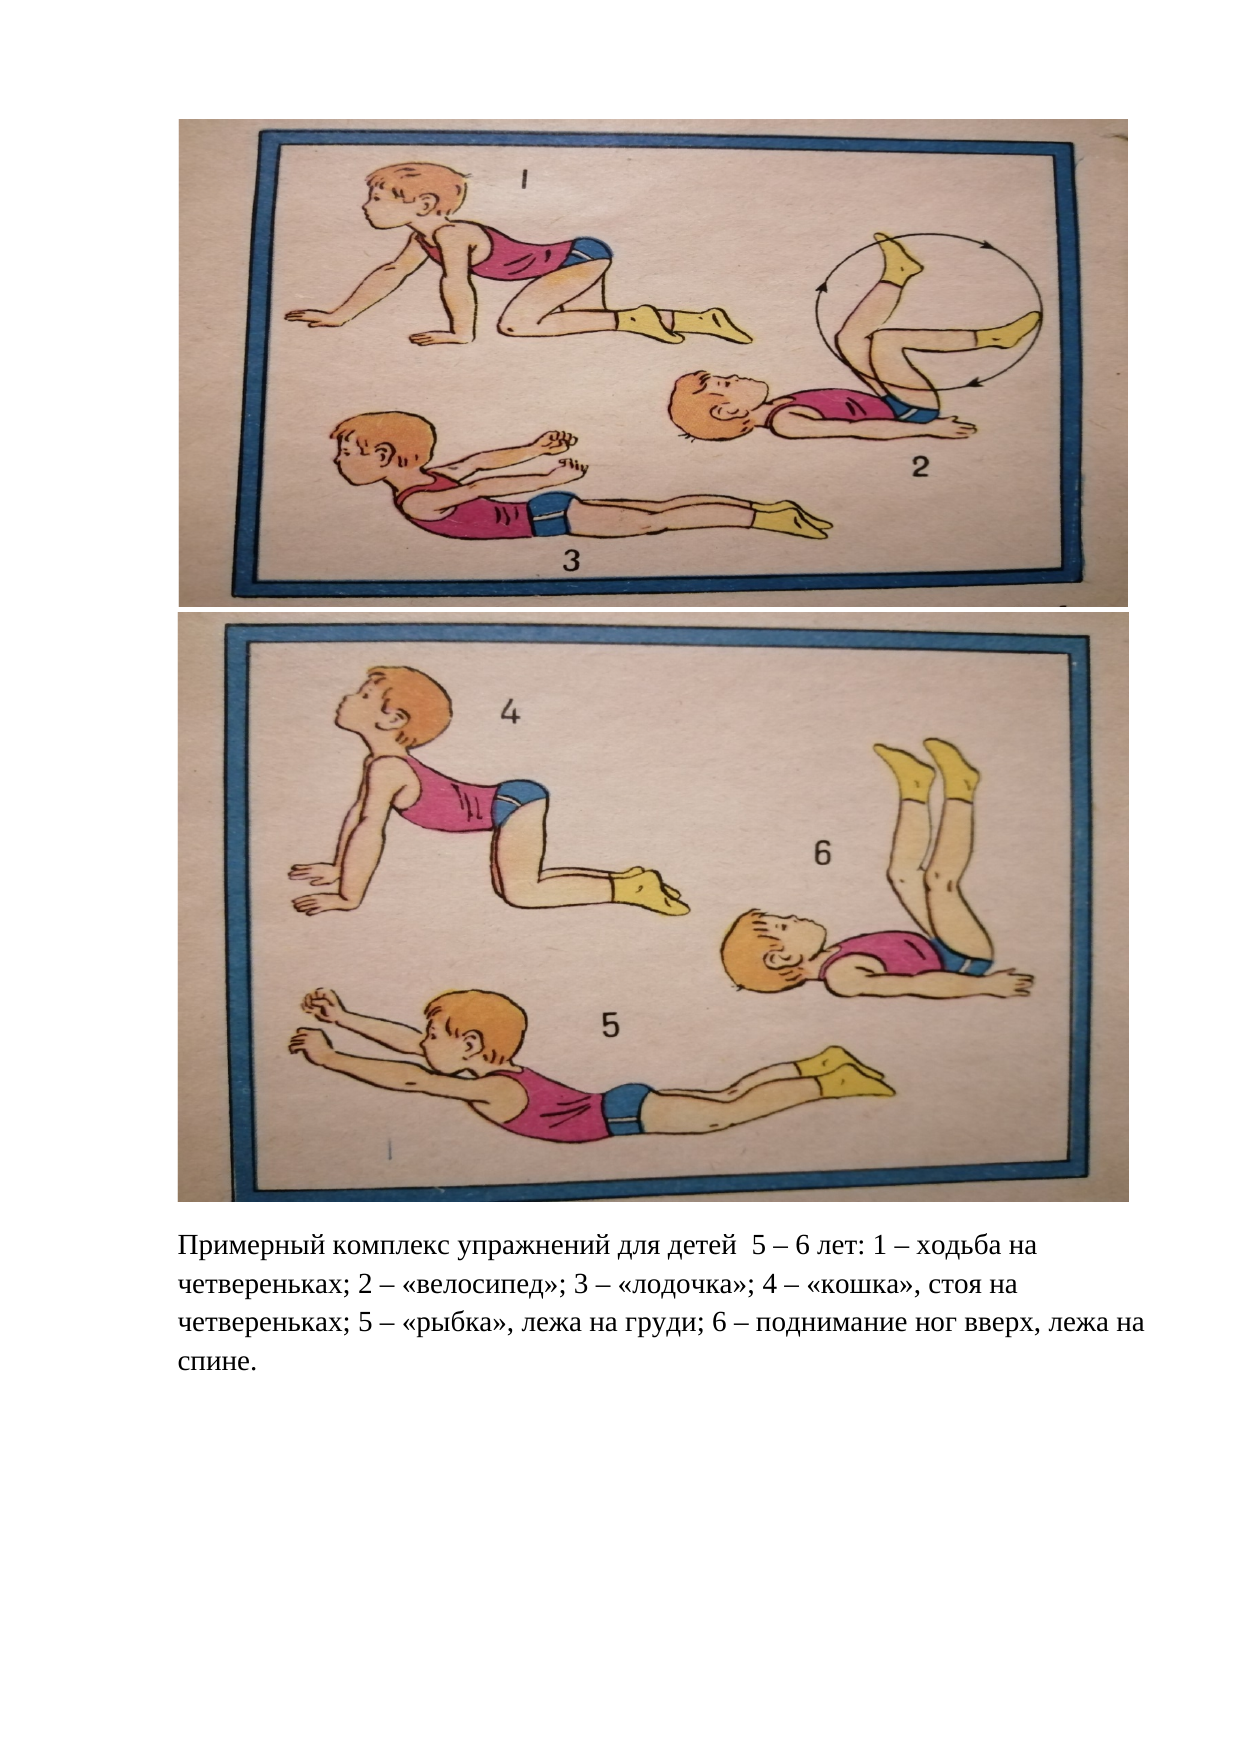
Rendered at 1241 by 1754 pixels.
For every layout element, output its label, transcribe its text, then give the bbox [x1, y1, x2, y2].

picture [180, 119, 1127, 607]
text Примерный комплекс упражнений для детей 5 – 6 лет: 1 – ходьба на четвереньках; 2 – «велосипед»; 3 – «лодочка»; 4 – «кошка», стоя на четвереньках; 5 – «рыбка», лежа на груди; 6 – поднимание ног вверх, лежа на спине. [177, 1227, 1152, 1376]
picture [179, 612, 1129, 1202]
